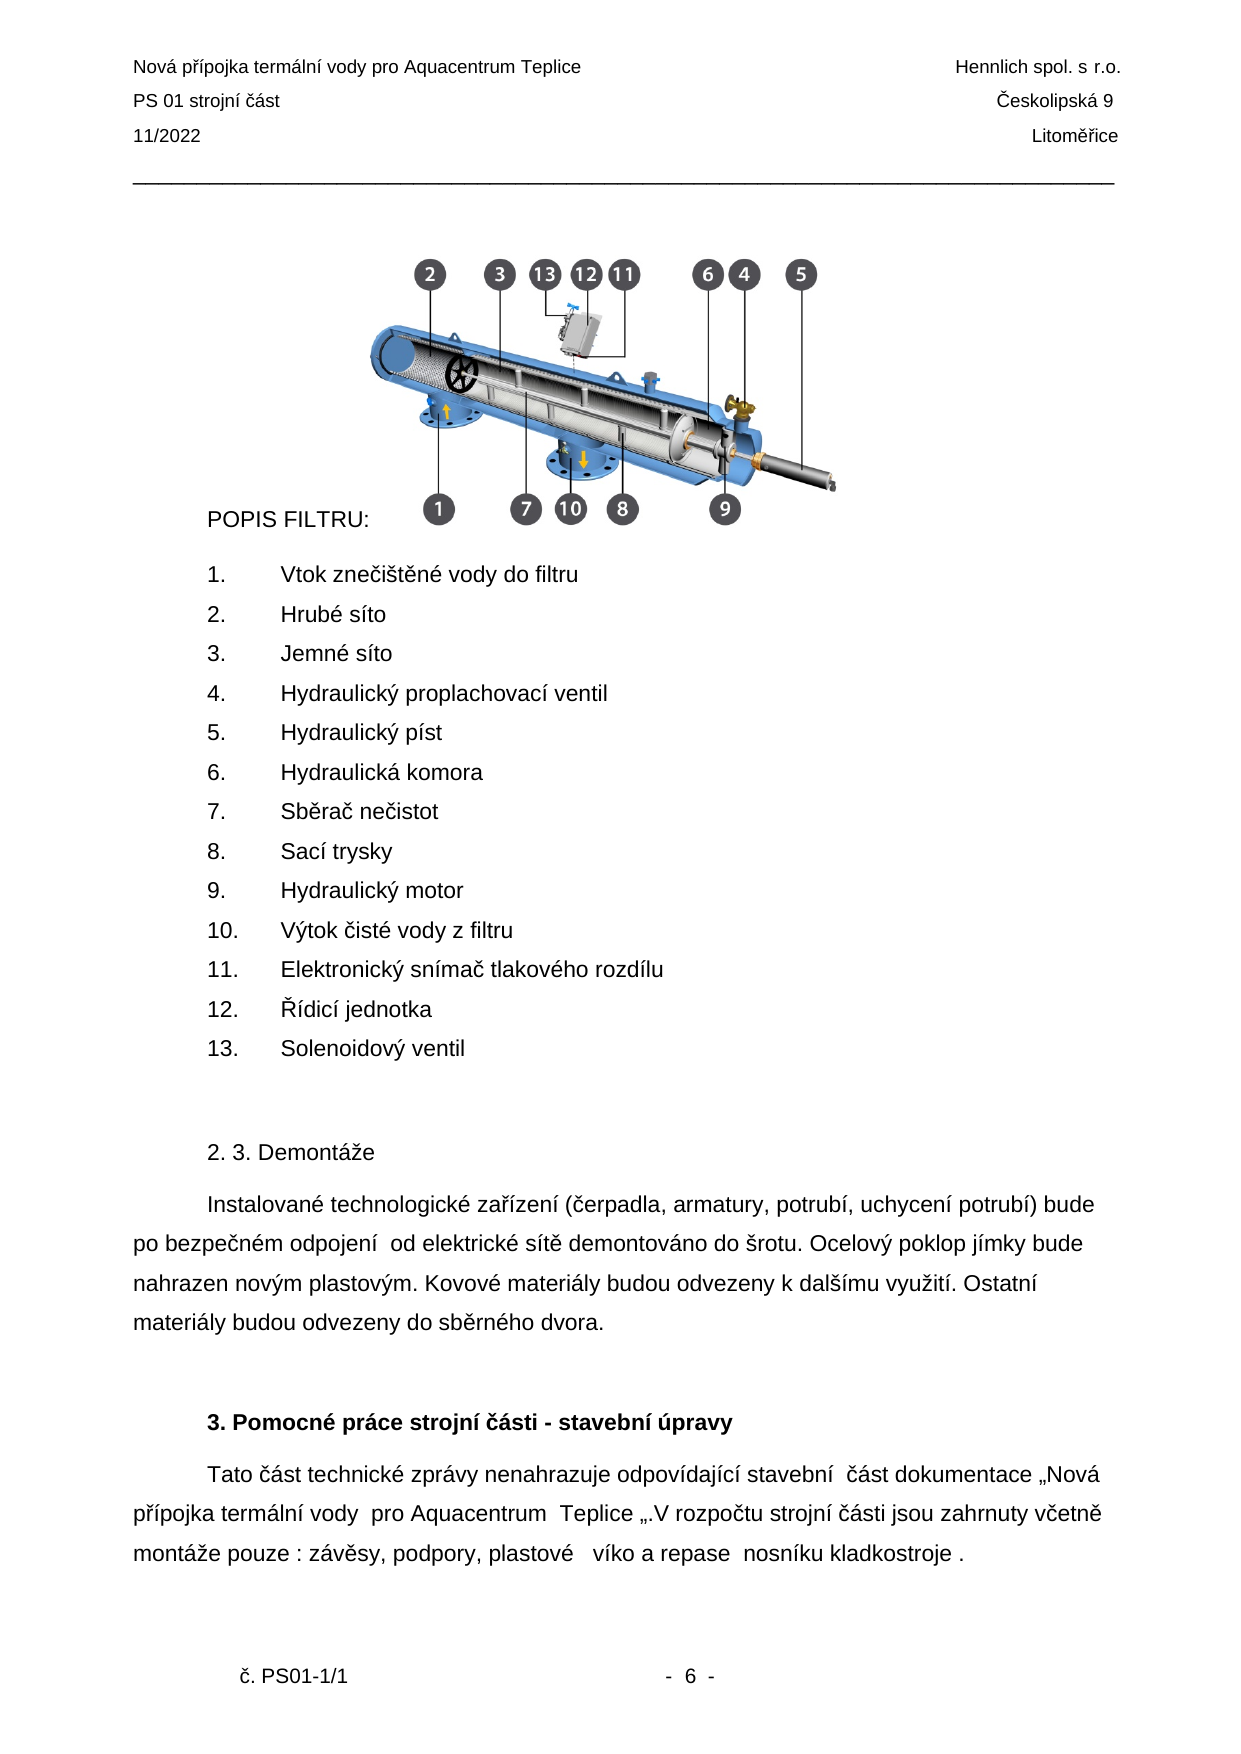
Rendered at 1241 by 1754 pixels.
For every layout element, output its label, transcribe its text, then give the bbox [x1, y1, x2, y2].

list Hrubé síto [133, 601, 1107, 627]
list Sběrač nečistot [133, 798, 1107, 824]
list Elektronický snímač tlakového rozdílu [133, 956, 1107, 982]
list Vtok znečištěné vody do filtru [133, 561, 1107, 588]
text Instalované technologické zařízení (čerpadla, armatury, potrubí, uchycení potrubí) bude po bezpečném odpojení od elektrické sítě demontováno do šrotu. Ocelový poklop jímky bude nahrazen novým plastovým. Kovové materiály budou odvezeny k dalšímu využití. Ostatní materiály budou odvezeny do sběrného dvora. [133, 1191, 1107, 1335]
text Tato část technické zprávy nenahrazuje odpovídající stavební část dokumentace „Nová přípojka termální vody pro Aquacentrum Teplice „.V rozpočtu strojní části jsou zahrnuty včetně montáže pouze : závěsy, podpory, plastové víko a repase nosníku kladkostroje . [133, 1461, 1107, 1566]
text 2. 3. Demontáže [133, 1139, 1107, 1165]
list Hydraulický motor [133, 877, 1107, 903]
list Sací trysky [133, 838, 1107, 864]
list Jemné síto [133, 640, 1107, 667]
list Řídicí jednotka [133, 996, 1107, 1022]
list Hydraulický píst [133, 719, 1107, 746]
list Hydraulická komora [133, 759, 1107, 785]
list Solenoidový ventil [133, 1035, 1107, 1061]
list Hydraulický proplachovací ventil [133, 680, 1107, 706]
text 3. Pomocné práce strojní části - stavební úpravy [133, 1408, 1107, 1435]
list Výtok čisté vody z filtru [133, 917, 1107, 943]
picture [369, 255, 838, 528]
